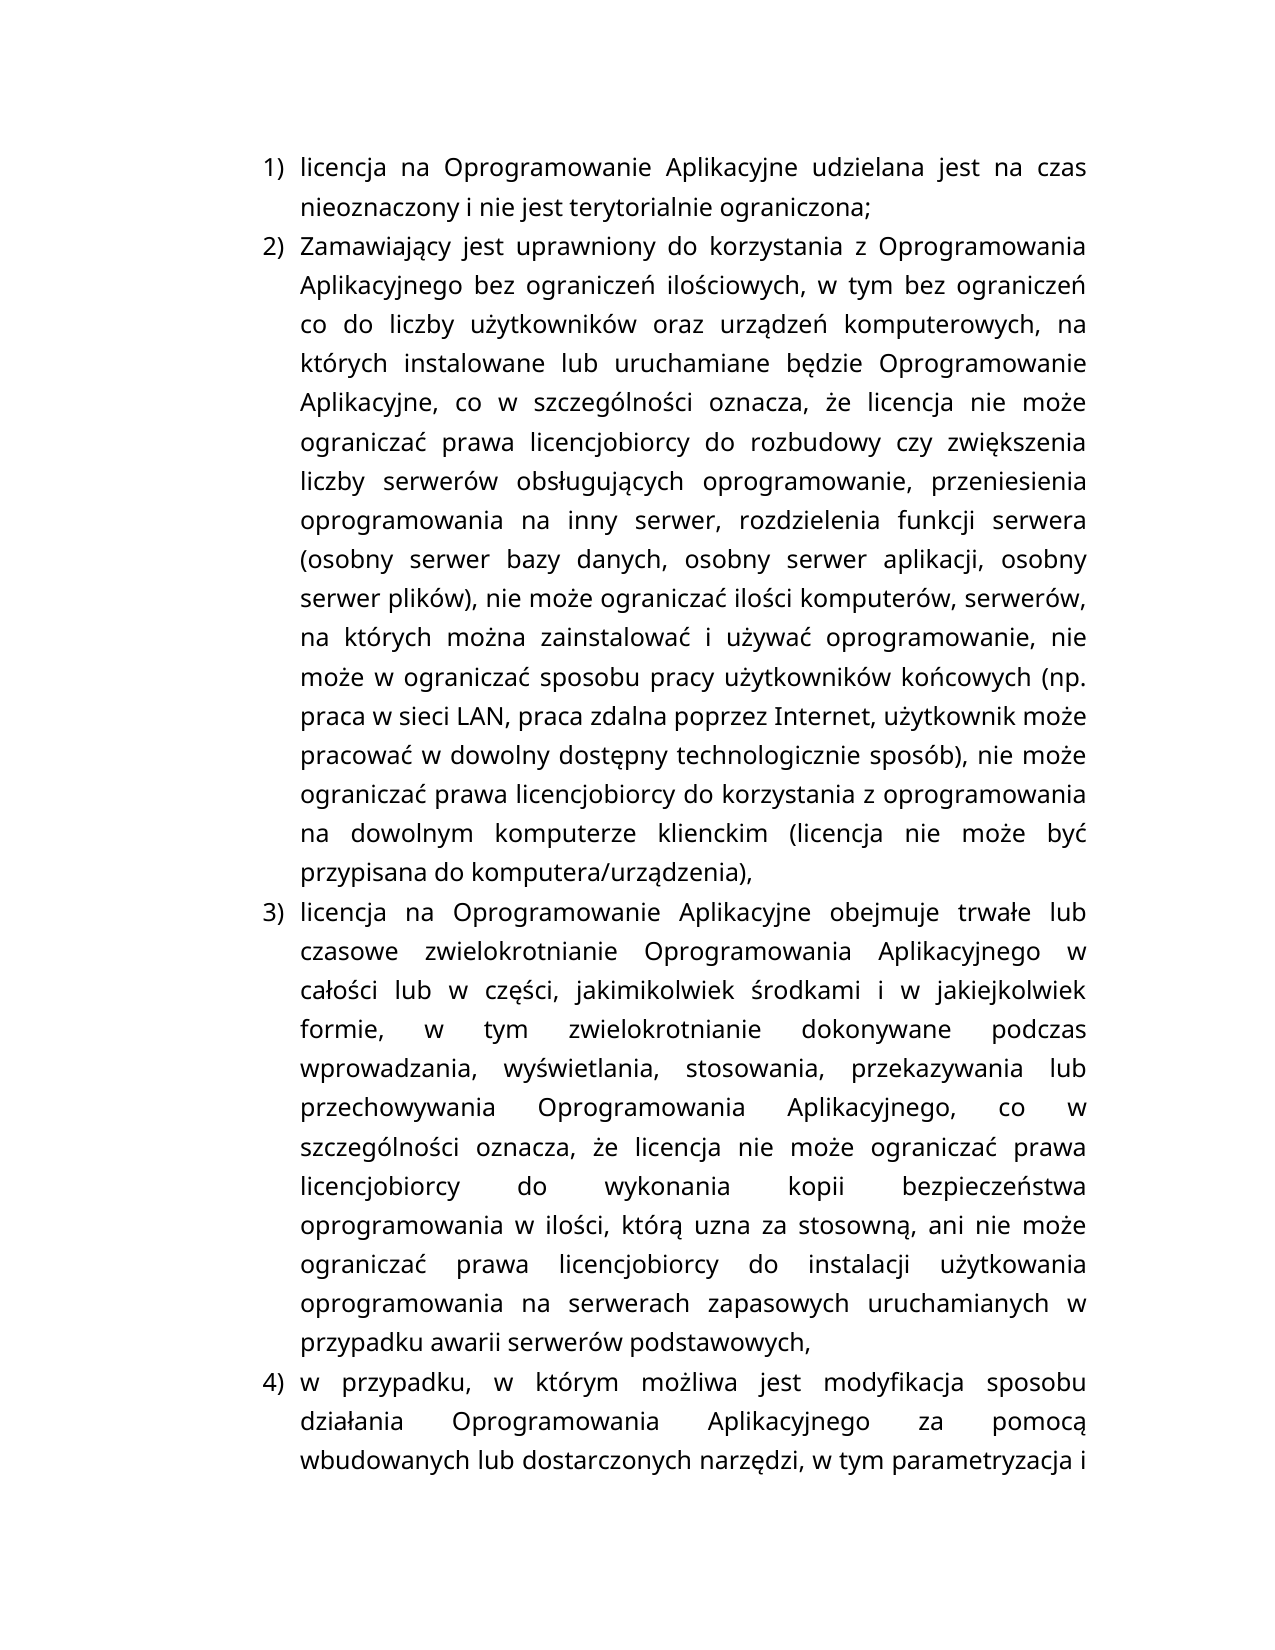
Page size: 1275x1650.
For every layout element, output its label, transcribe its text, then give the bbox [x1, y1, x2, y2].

list licencja na Oprogramowanie Aplikacyjne udzielana jest na czas nieoznaczony i nie jest terytorialnie ograniczona; [262, 150, 1087, 223]
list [262, 1364, 1087, 1477]
list licencja na Oprogramowanie Aplikacyjne obejmuje trwałe lub czasowe zwielokrotnianie Oprogramowania Aplikacyjnego w całości lub w części, jakimikolwiek środkami i w jakiejkolwiek formie, w tym zwielokrotnianie dokonywane podczas wprowadzania, wyświetlania, stosowania, przekazywania lub przechowywania Oprogramowania Aplikacyjnego, co w szczególności oznacza, że licencja nie może ograniczać prawa licencjobiorcy do wykonania kopii bezpieczeństwa oprogramowania w ilości, którą uzna za stosowną, ani nie może ograniczać prawa licencjobiorcy do instalacji użytkowania oprogramowania na serwerach zapasowych uruchamianych w przypadku awarii serwerów podstawowych, [262, 894, 1087, 1359]
list Zamawiający jest uprawniony do korzystania z Oprogramowania Aplikacyjnego bez ograniczeń ilościowych, w tym bez ograniczeń co do liczby użytkowników oraz urządzeń komputerowych, na których instalowane lub uruchamiane będzie Oprogramowanie Aplikacyjne, co w szczególności oznacza, że licencja nie może ograniczać prawa licencjobiorcy do rozbudowy czy zwiększenia liczby serwerów obsługujących oprogramowanie, przeniesienia oprogramowania na inny serwer, rozdzielenia funkcji serwera (osobny serwer bazy danych, osobny serwer aplikacji, osobny serwer plików), nie może ograniczać ilości komputerów, serwerów, na których można zainstalować i używać oprogramowanie, nie może w ograniczać sposobu pracy użytkowników końcowych (np. praca w sieci LAN, praca zdalna poprzez Internet, użytkownik może pracować w dowolny dostępny technologicznie sposób), nie może ograniczać prawa licencjobiorcy do korzystania z oprogramowania na dowolnym komputerze klienckim (licencja nie może być przypisana do komputera/urządzenia), [262, 228, 1087, 889]
